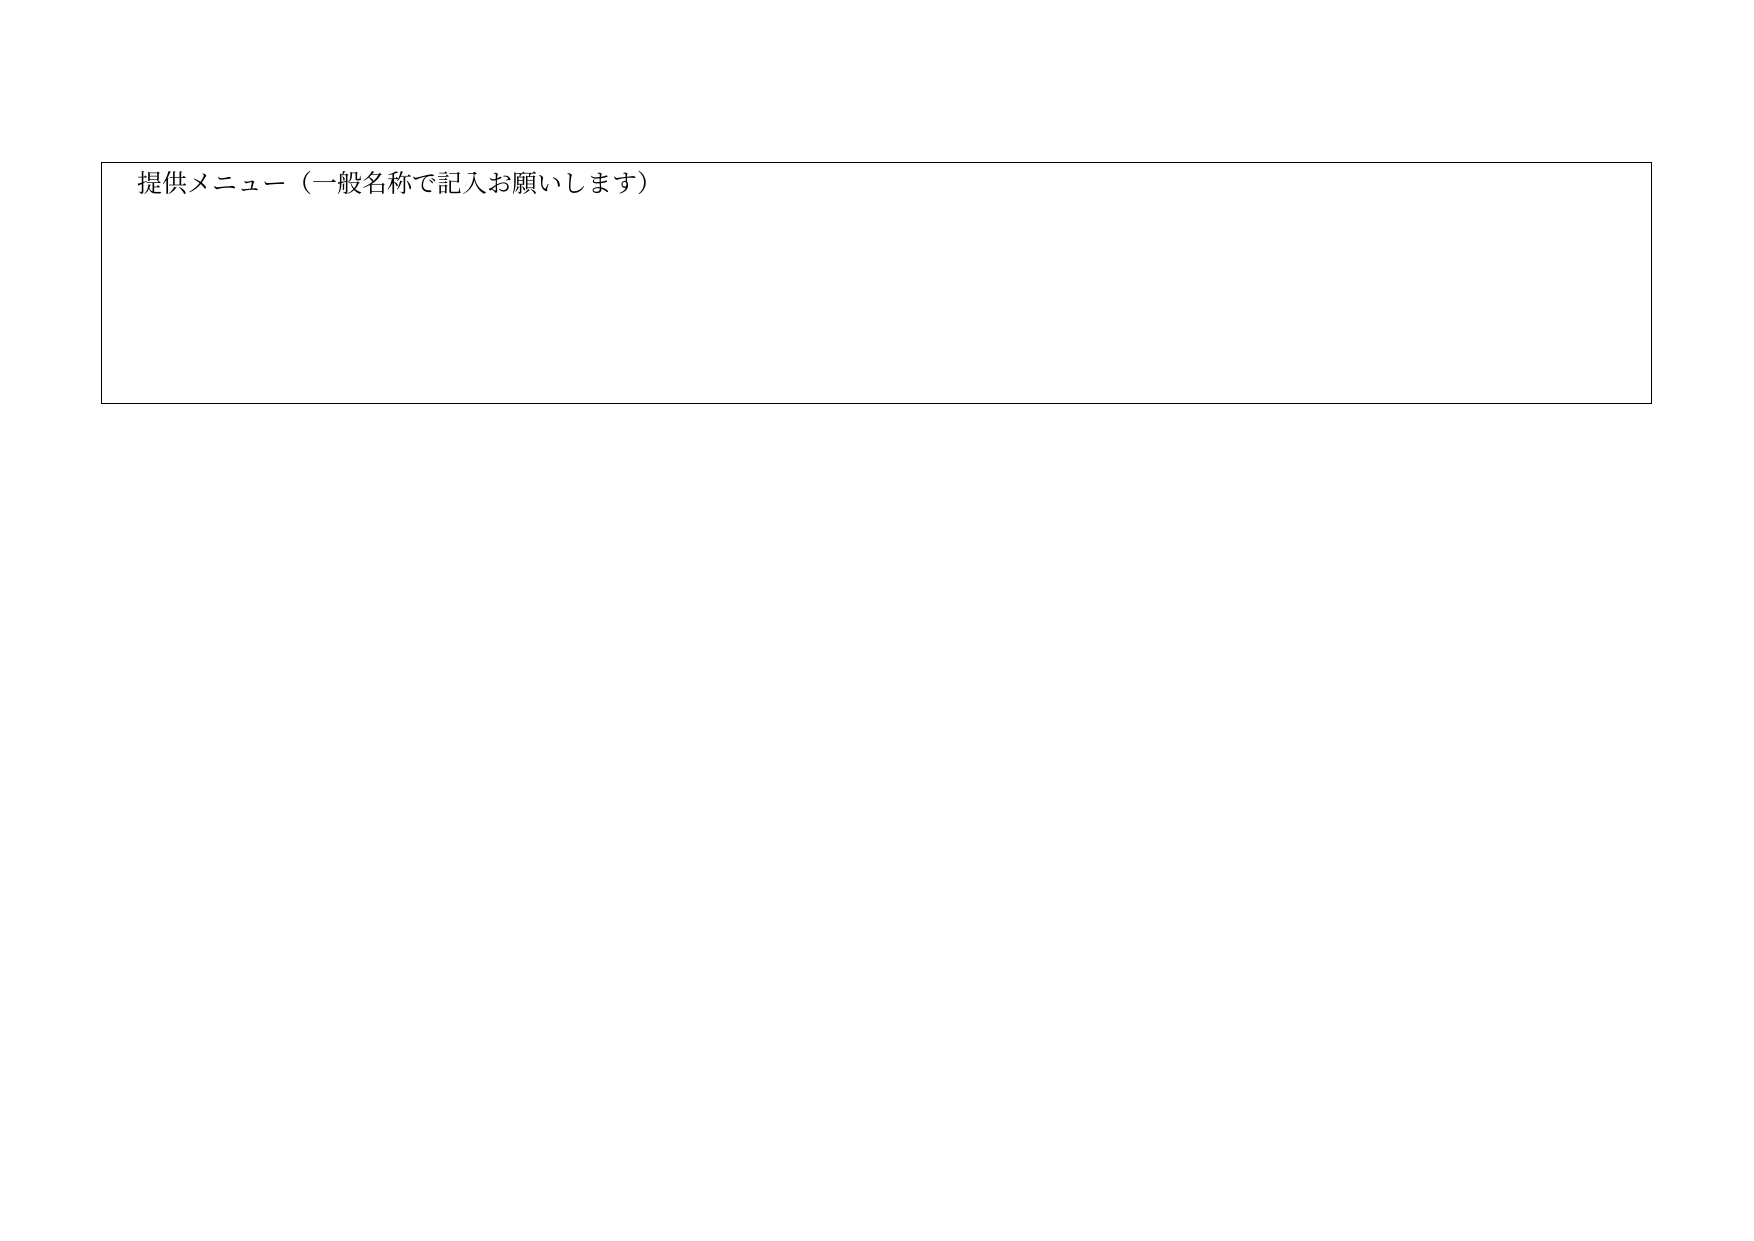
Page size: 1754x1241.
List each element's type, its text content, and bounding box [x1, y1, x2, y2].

table_header 提供メニュー（一般名称で記入お願いします） [102, 163, 1651, 403]
